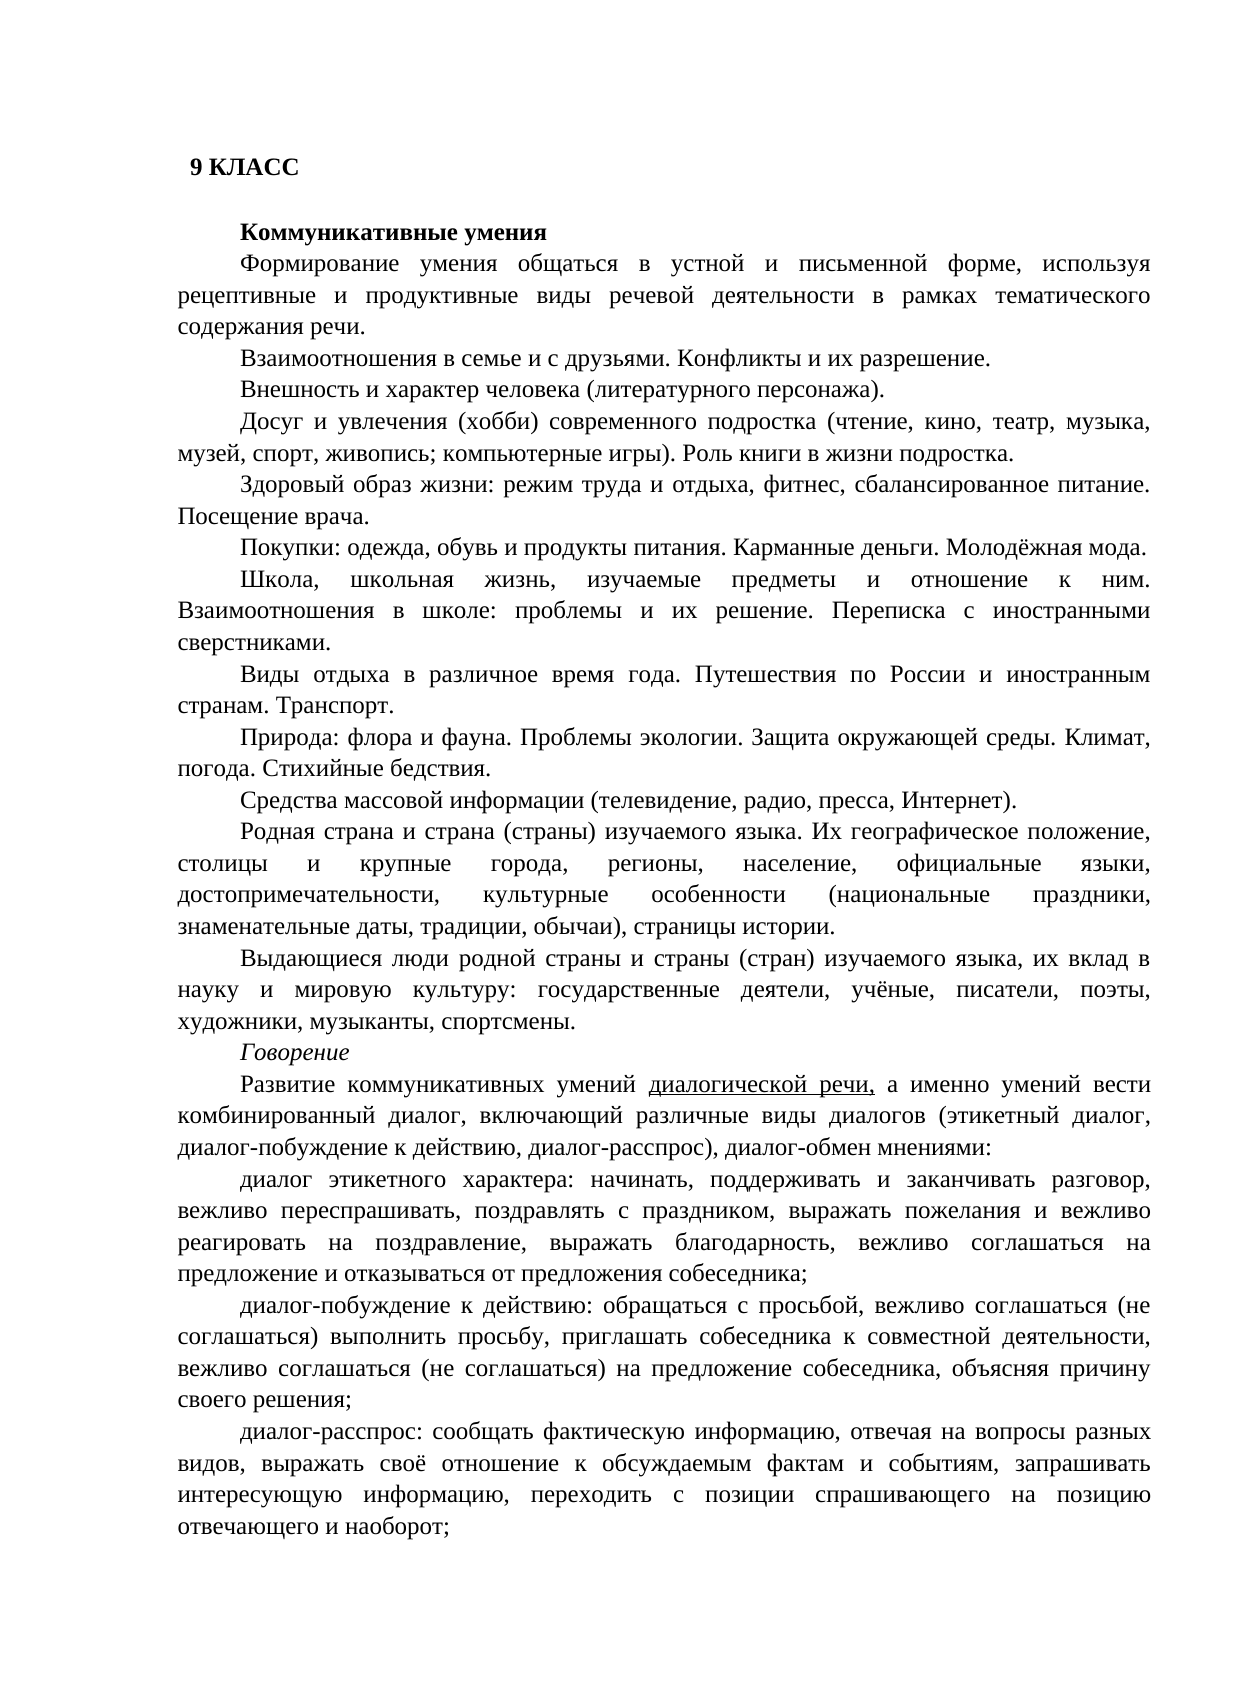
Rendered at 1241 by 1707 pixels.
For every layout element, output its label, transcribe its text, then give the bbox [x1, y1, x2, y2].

text Выдающиеся люди родной страны и страны (стран) изучаемого языка, их вклад в науку и мировую культуру: государственные деятели, учёные, писатели, поэты, художники, музыканты, спортсмены. [177, 943, 1152, 1034]
text диалог-побуждение к действию: обращаться с просьбой, вежливо соглашаться (не соглашаться) выполнить просьбу, приглашать собеседника к совместной деятельности, вежливо соглашаться (не соглашаться) на предложение собеседника, объясняя причину своего решения; [177, 1290, 1152, 1413]
text 9 КЛАСС [190, 152, 1152, 180]
text диалог этикетного характера: начинать, поддерживать и заканчивать разговор, вежливо переспрашивать, поздравлять с праздником, выражать пожелания и вежливо реагировать на поздравление, выражать благодарность, вежливо соглашаться на предложение и отказываться от предложения собеседника; [177, 1164, 1152, 1287]
text Внешность и характер человека (литературного персонажа). [177, 374, 1152, 403]
text Природа: флора и фауна. Проблемы экологии. Защита окружающей среды. Климат, погода. Стихийные бедствия. [177, 722, 1152, 782]
text Досуг и увлечения (хобби) современного подростка (чтение, кино, театр, музыка, музей, спорт, живопись; компьютерные игры). Роль книги в жизни подростка. [177, 406, 1152, 466]
text Виды отдыха в различное время года. Путешествия по России и иностранным странам. Транспорт. [177, 659, 1152, 719]
text Взаимоотношения в семье и с друзьями. Конфликты и их разрешение. [177, 343, 1152, 372]
text Школа, школьная жизнь, изучаемые предметы и отношение к ним. Взаимоотношения в школе: проблемы и их решение. Переписка с иностранными сверстниками. [177, 564, 1152, 656]
text Развитие коммуникативных умений диалогической речи, а именно умений вести комбинированный диалог, включающий различные виды диалогов (этикетный диалог, диалог-побуждение к действию, диалог-расспрос), диалог-обмен мнениями: [177, 1069, 1152, 1161]
text диалог-расспрос: сообщать фактическую информацию, отвечая на вопросы разных видов, выражать своё отношение к обсуждаемым фактам и событиям, запрашивать интересующую информацию, переходить с позиции спрашивающего на позицию отвечающего и наоборот; [177, 1416, 1152, 1539]
text Покупки: одежда, обувь и продукты питания. Карманные деньги. Молодёжная мода. [177, 532, 1152, 561]
text Здоровый образ жизни: режим труда и отдыха, фитнес, сбалансированное питание. Посещение врача. [177, 469, 1152, 529]
text Родная страна и страна (страны) изучаемого языка. Их географическое положение, столицы и крупные города, регионы, население, официальные языки, достопримечательности, культурные особенности (национальные праздники, знаменательные даты, традиции, обычаи), страницы истории. [177, 816, 1152, 940]
text Формирование умения общаться в устной и письменной форме, используя рецептивные и продуктивные виды речевой деятельности в рамках тематического содержания речи. [177, 248, 1152, 340]
text Коммуникативные умения [177, 217, 1152, 246]
text Говорение [177, 1037, 1152, 1066]
text Средства массовой информации (телевидение, радио, пресса, Интернет). [177, 785, 1152, 814]
